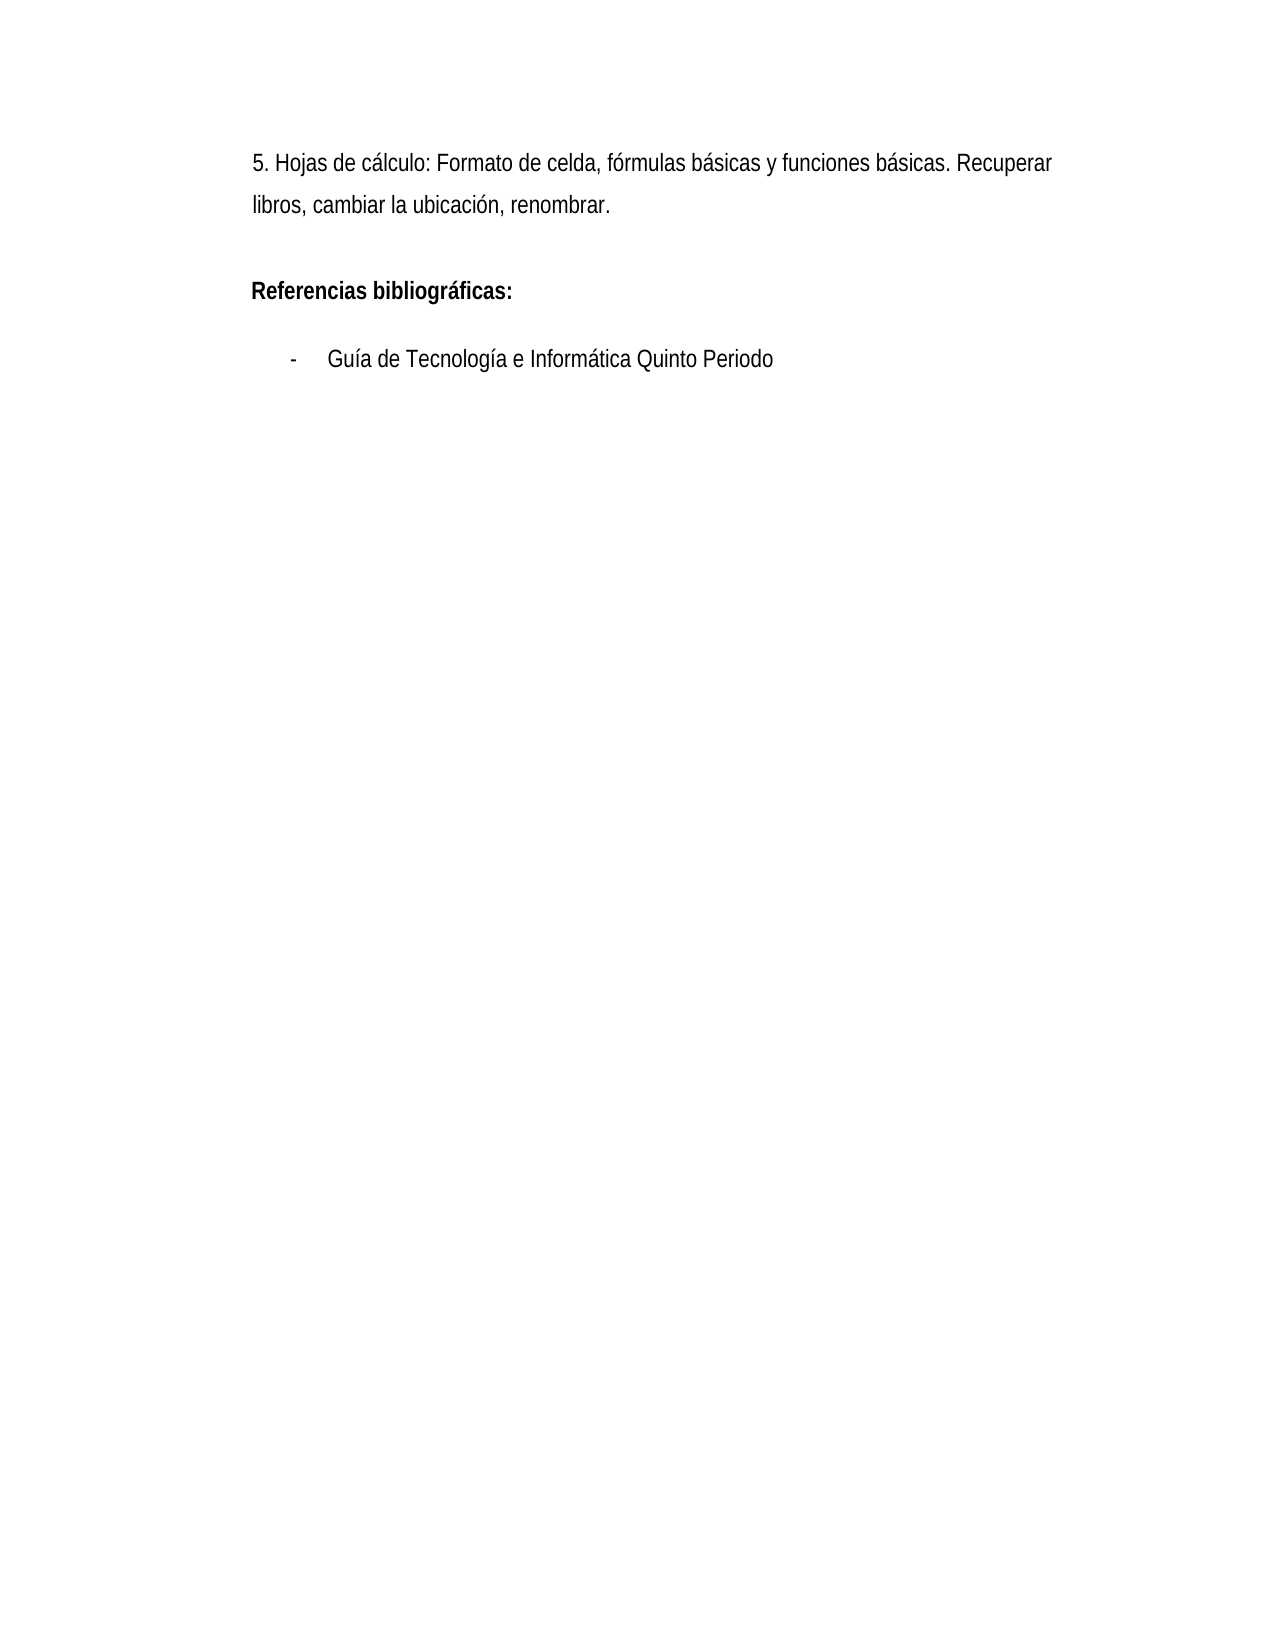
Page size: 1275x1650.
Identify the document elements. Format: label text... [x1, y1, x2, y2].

text Referencias bibliográficas: [251, 233, 1098, 305]
list Guía de Tecnología e Informática Quinto Periodo [290, 344, 1098, 373]
text 5. Hojas de cálculo: Formato de celda, fórmulas básicas y funciones básicas. Recuperar libros, cambiar la ubicación, renombrar. [252, 148, 1098, 219]
